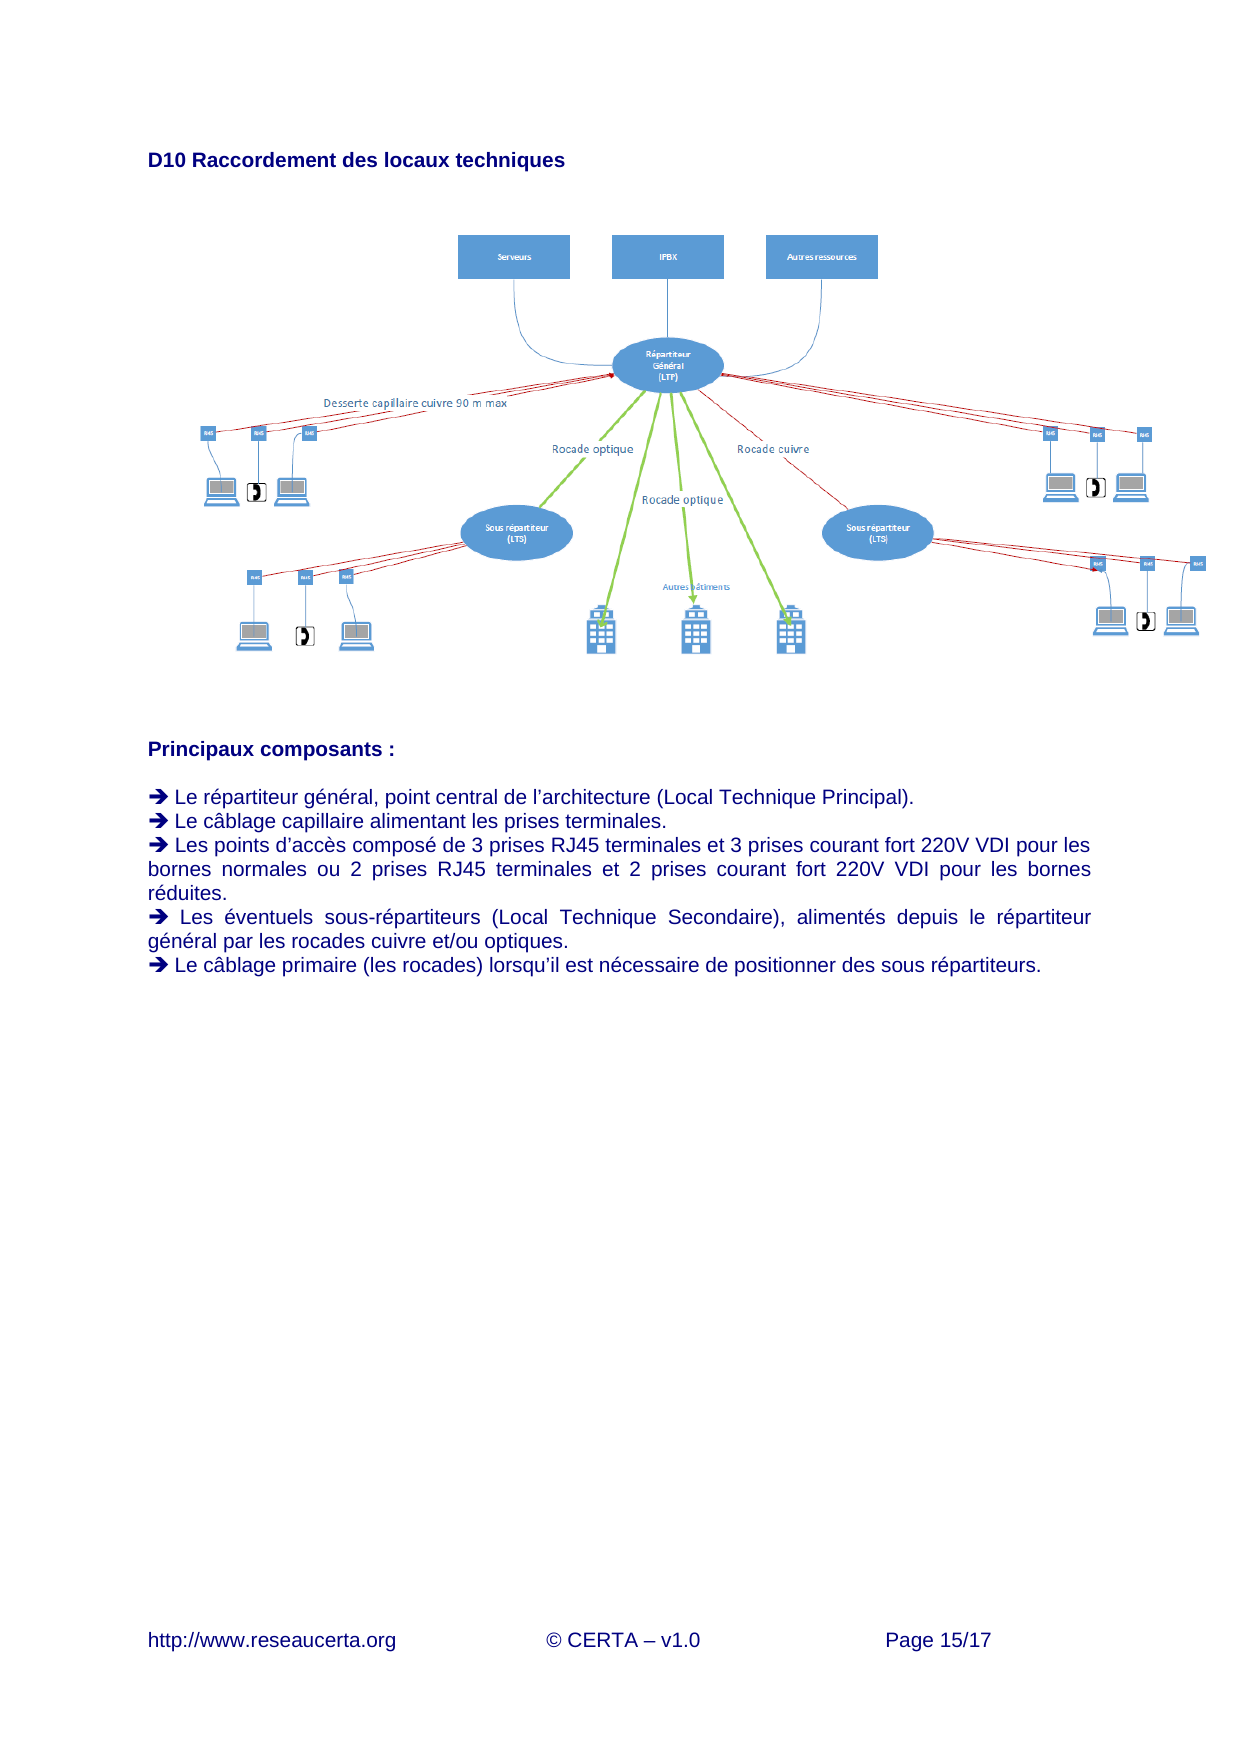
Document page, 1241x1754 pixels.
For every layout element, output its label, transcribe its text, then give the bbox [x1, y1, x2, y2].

text Les éventuels sous-répartiteurs (Local Technique Secondaire), alimentés depuis le répartiteur général par les rocades cuivre et/ou optiques. [148, 905, 1093, 953]
text Les points d’accès composé de 3 prises RJ45 terminales et 3 prises courant fort 220V VDI pour les bornes normales ou 2 prises RJ45 terminales et 2 prises courant fort 220V VDI pour les bornes réduites. [148, 833, 1093, 905]
picture [147, 195, 1241, 666]
text Le répartiteur général, point central de l’architecture (Local Technique Principal). [148, 785, 1093, 809]
text D10 Raccordement des locaux techniques [148, 148, 1093, 172]
text Le câblage primaire (les rocades) lorsqu’il est nécessaire de positionner des sous répartiteurs. [148, 953, 1093, 977]
text Principaux composants : [148, 737, 1093, 761]
text Le câblage capillaire alimentant les prises terminales. [148, 809, 1093, 833]
